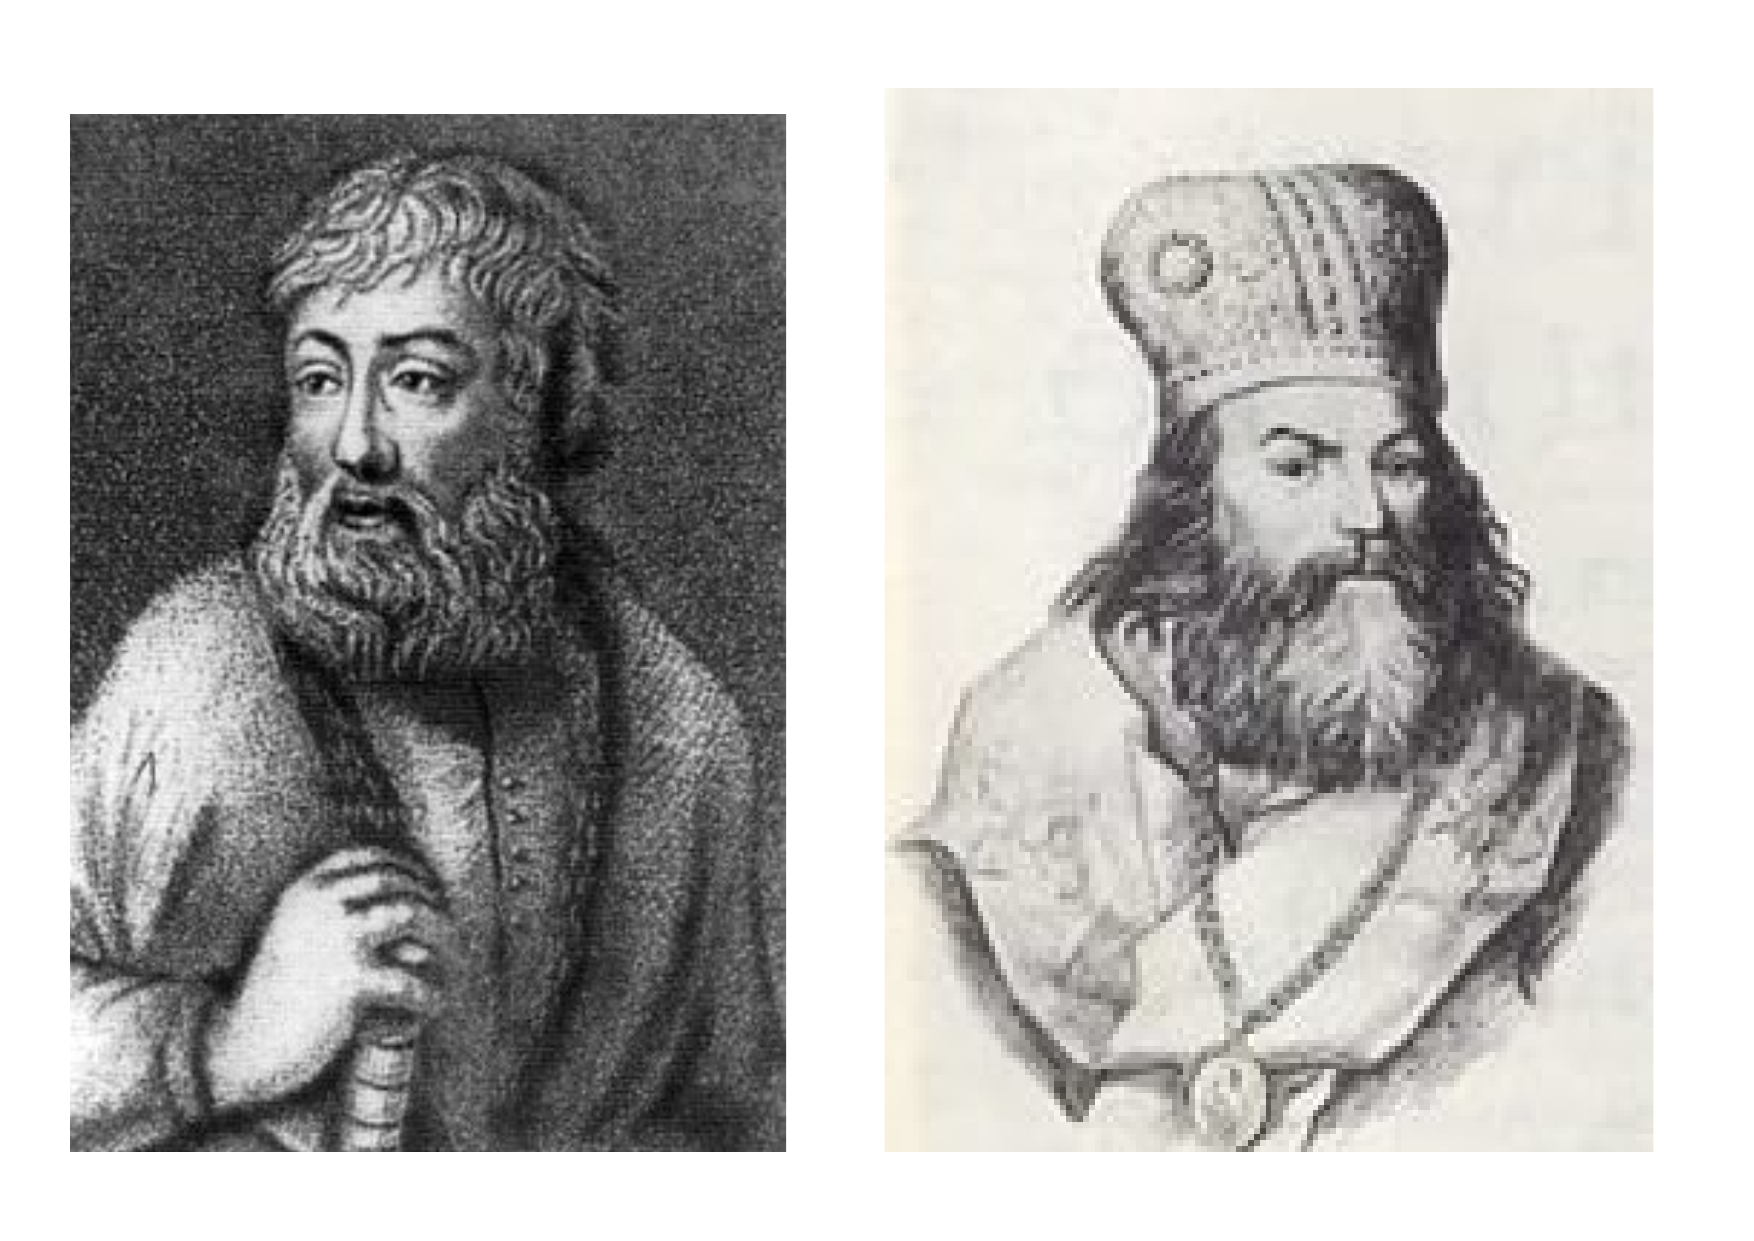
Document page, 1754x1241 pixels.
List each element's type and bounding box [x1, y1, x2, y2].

picture [884, 88, 1654, 1152]
picture [70, 114, 787, 1152]
